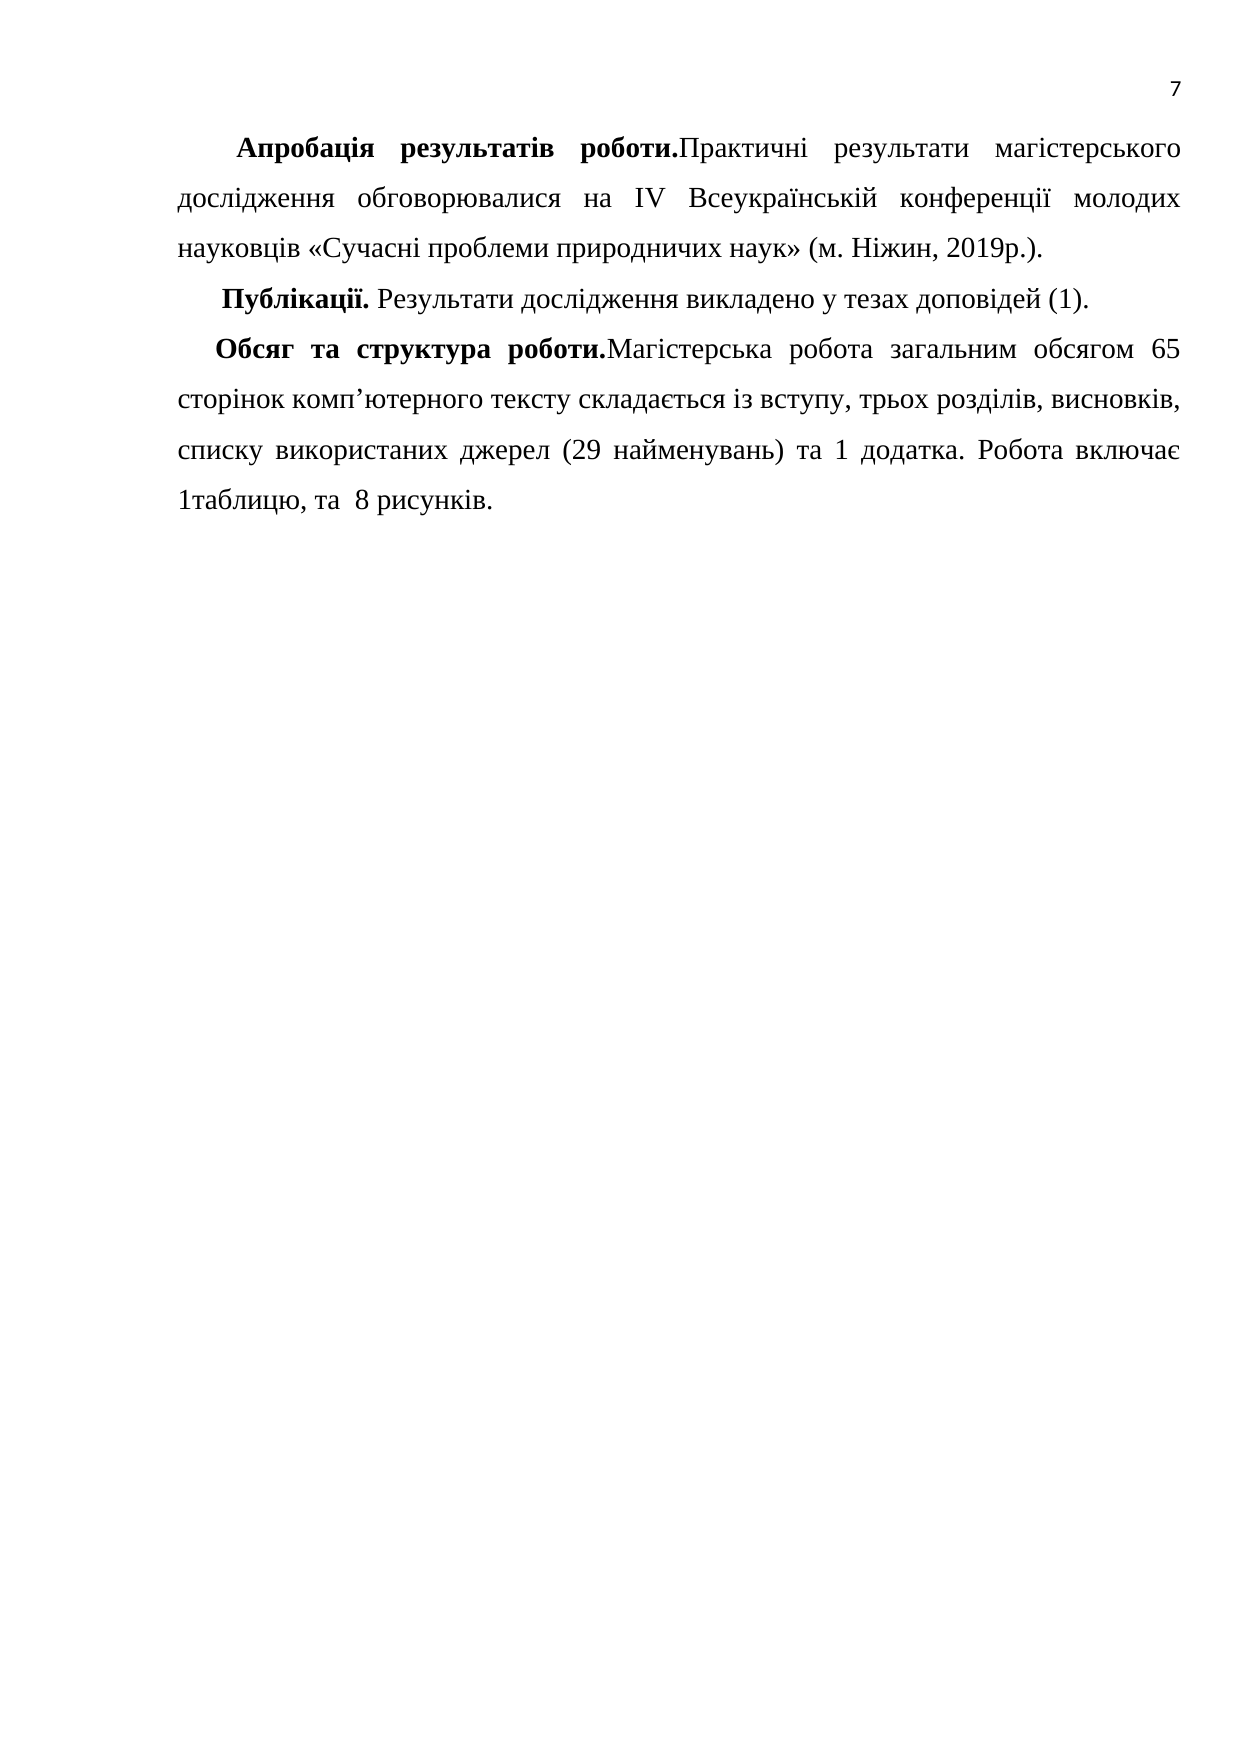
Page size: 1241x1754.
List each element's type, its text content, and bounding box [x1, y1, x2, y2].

list Апробація результатів роботи.Практичні результати магістерського дослідження обговорювалися на ІV Всеукраїнській конференції молодих науковців «Сучасні проблеми природничих наук» (м. Ніжин, 2019р.). [177, 130, 1181, 264]
list Обсяг та структура роботи.Магістерська робота загальним обсягом 65 сторінок комп’ютерного тексту складається із вступу, трьох розділів, висновків, списку використаних джерел (29 найменувань) та 1 додатка. Робота включає 1таблицю, та 8 рисунків. [177, 331, 1181, 516]
text Публікації. Результати дослідження викладено у тезах доповідей (1). [177, 281, 1181, 314]
